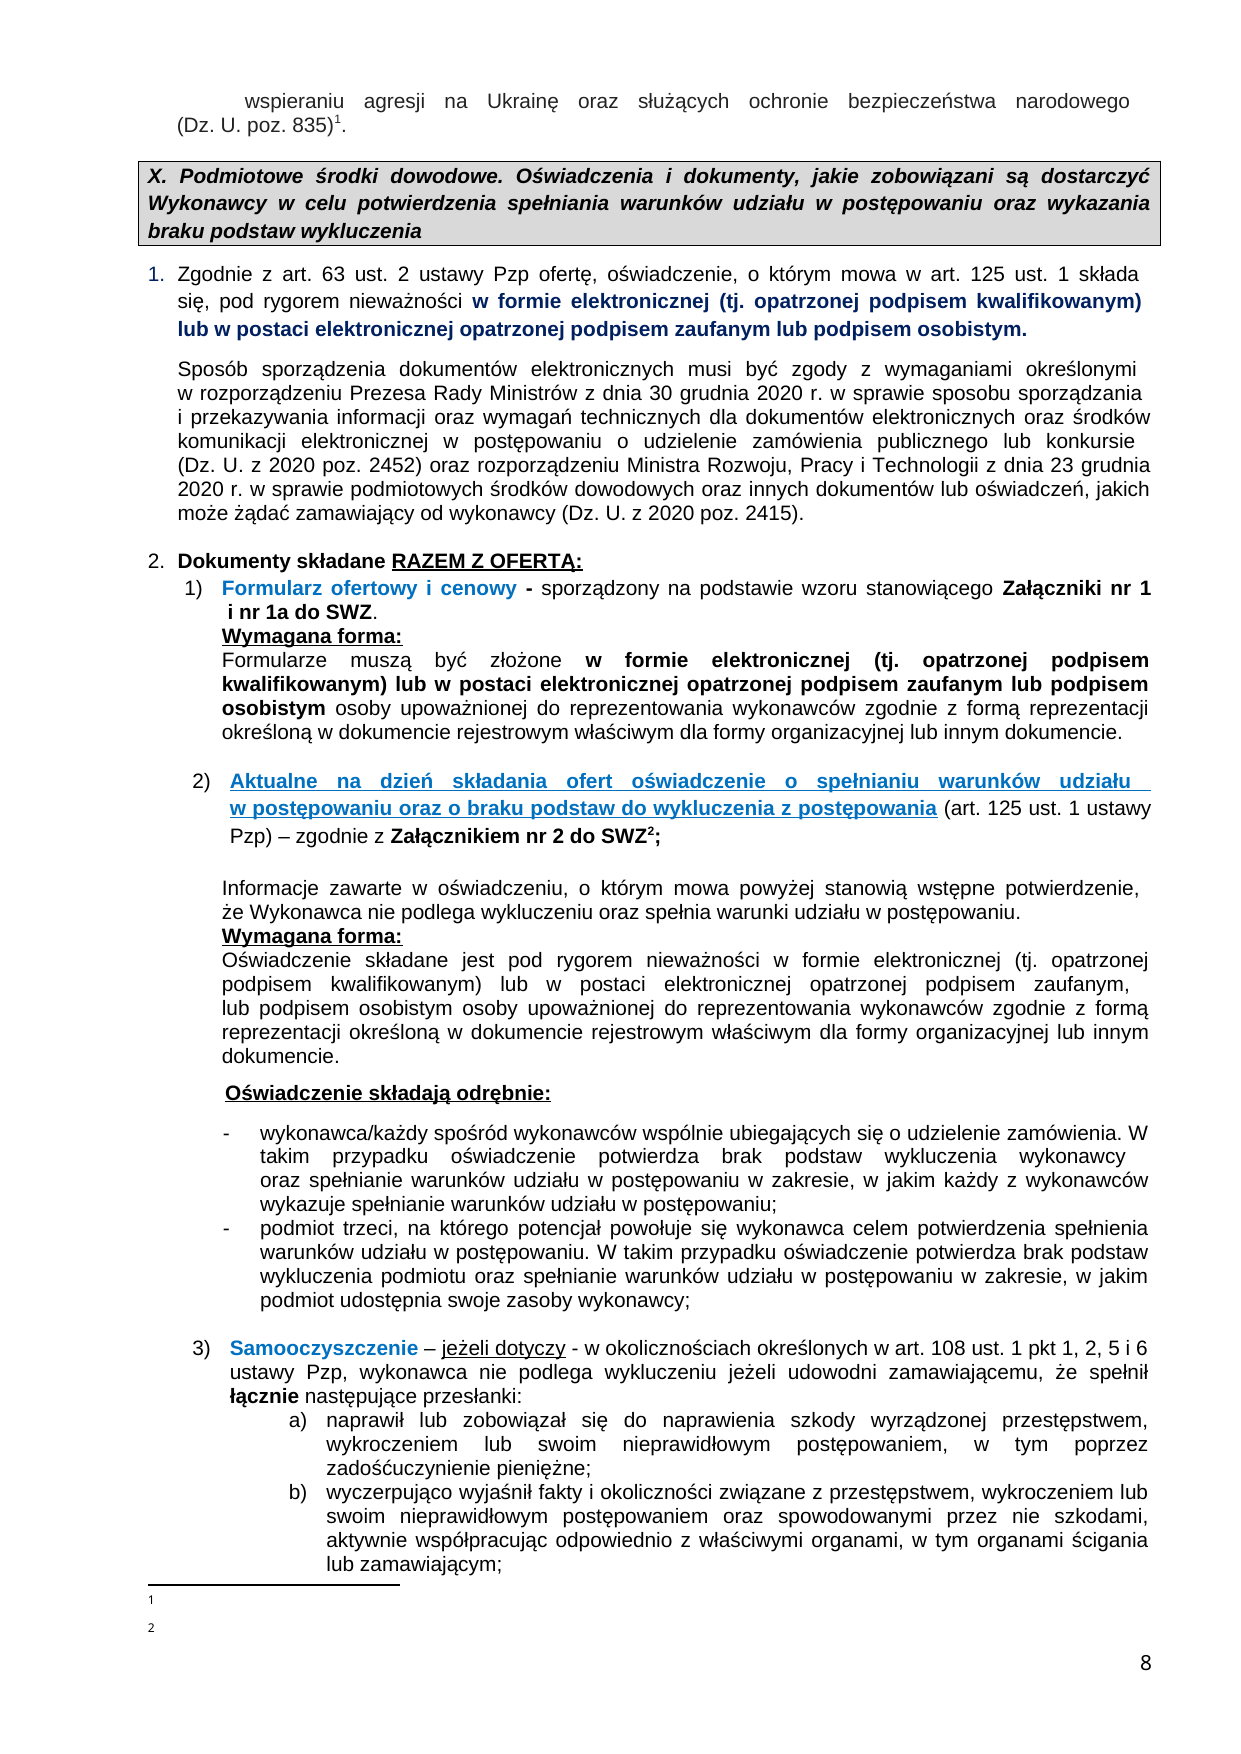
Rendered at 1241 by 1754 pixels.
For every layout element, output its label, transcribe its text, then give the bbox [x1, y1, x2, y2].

list wyczerpująco wyjaśnił fakty i okoliczności związane z przestępstwem, wykroczeniem lub swoim nieprawidłowym postępowaniem oraz spowodowanymi przez nie szkodami, aktywnie współpracując odpowiednio z właściwymi organami, w tym organami ścigania lub zamawiającym; [289, 1480, 1149, 1576]
text Wymagana forma: [222, 924, 1152, 948]
list Formularz ofertowy i cenowy - sporządzony na podstawie wzoru stanowiącego Załączniki nr 1 i nr 1a do SWZ. [184, 576, 1152, 624]
subtitle X. Podmiotowe środki dowodowe. Oświadczenia i dokumenty, jakie zobowiązani są dostarczyć Wykonawcy w celu potwierdzenia spełniania warunków udziału w postępowaniu oraz wykazania braku podstaw wykluczenia [139, 162, 1160, 245]
list Aktualne na dzień składania ofert oświadczenie o spełnianiu warunków udziału w postępowaniu oraz o braku podstaw do wykluczenia z postępowania (art. 125 ust. 1 ustawy Pzp) – zgodnie z Załącznikiem nr 2 do SWZ; [192, 769, 1152, 848]
list wykonawca/każdy spośród wykonawców wspólnie ubiegających się o udzielenie zamówienia. W takim przypadku oświadczenie potwierdza brak podstaw wykluczenia wykonawcy oraz spełnianie warunków udziału w postępowaniu w zakresie, w jakim każdy z wykonawców wykazuje spełnianie warunków udziału w postępowaniu; [223, 1120, 1149, 1216]
list Samooczyszczenie – jeżeli dotyczy - w okolicznościach określonych w art. 108 ust. 1 pkt 1, 2, 5 i 6 ustawy Pzp, wykonawca nie podlega wykluczeniu jeżeli udowodni zamawiającemu, że spełnił łącznie następujące przesłanki: [192, 1336, 1149, 1408]
list naprawił lub zobowiązał się do naprawienia szkody wyrządzonej przestępstwem, wykroczeniem lub swoim nieprawidłowym postępowaniem, w tym poprzez zadośćuczynienie pieniężne; [289, 1408, 1149, 1480]
list Dokumenty składane RAZEM Z OFERTĄ: [148, 548, 1152, 572]
text Wymagana forma: [222, 624, 1149, 648]
list Zgodnie z art. 63 ust. 2 ustawy Pzp ofertę, oświadczenie, o którym mowa w art. 125 ust. 1 składa się, pod rygorem nieważności w formie elektronicznej (tj. opatrzonej podpisem kwalifikowanym) lub w postaci elektronicznej opatrzonej podpisem zaufanym lub podpisem osobistym. [148, 262, 1152, 341]
list Sposób sporządzenia dokumentów elektronicznych musi być zgody z wymaganiami określonymi w rozporządzeniu Prezesa Rady Ministrów z dnia 30 grudnia 2020 r. w sprawie sposobu sporządzania i przekazywania informacji oraz wymagań technicznych dla dokumentów elektronicznych oraz środków komunikacji elektronicznej w postępowaniu o udzielenie zamówienia publicznego lub konkursie (Dz. U. z 2020 poz. 2452) oraz rozporządzeniu Ministra Rozwoju, Pracy i Technologii z dnia 23 grudnia 2020 r. w sprawie podmiotowych środków dowodowych oraz innych dokumentów lub oświadczeń, jakich może żądać zamawiający od wykonawcy (Dz. U. z 2020 poz. 2415). [177, 357, 1152, 524]
list podmiot trzeci, na którego potencjał powołuje się wykonawca celem potwierdzenia spełnienia warunków udziału w postępowaniu. W takim przypadku oświadczenie potwierdza brak podstaw wykluczenia podmiotu oraz spełnianie warunków udziału w postępowaniu w zakresie, w jakim podmiot udostępnia swoje zasoby wykonawcy; [223, 1216, 1149, 1312]
text Oświadczenie składają odrębnie: [225, 1080, 1152, 1104]
text Informacje zawarte w oświadczeniu, o którym mowa powyżej stanowią wstępne potwierdzenie, że Wykonawca nie podlega wykluczeniu oraz spełnia warunki udziału w postępowaniu. [222, 876, 1152, 924]
text Oświadczenie składane jest pod rygorem nieważności w formie elektronicznej (tj. opatrzonej podpisem kwalifikowanym) lub w postaci elektronicznej opatrzonej podpisem zaufanym, lub podpisem osobistym osoby upoważnionej do reprezentowania wykonawców zgodnie z formą reprezentacji określoną w dokumencie rejestrowym właściwym dla formy organizacyjnej lub innym dokumencie. [222, 948, 1149, 1068]
text Formularze muszą być złożone w formie elektronicznej (tj. opatrzonej podpisem kwalifikowanym) lub w postaci elektronicznej opatrzonej podpisem zaufanym lub podpisem osobistym osoby upoważnionej do reprezentowania wykonawców zgodnie z formą reprezentacji określoną w dokumencie rejestrowym właściwym dla formy organizacyjnej lub innym dokumencie. [222, 648, 1149, 744]
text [148, 89, 1152, 137]
